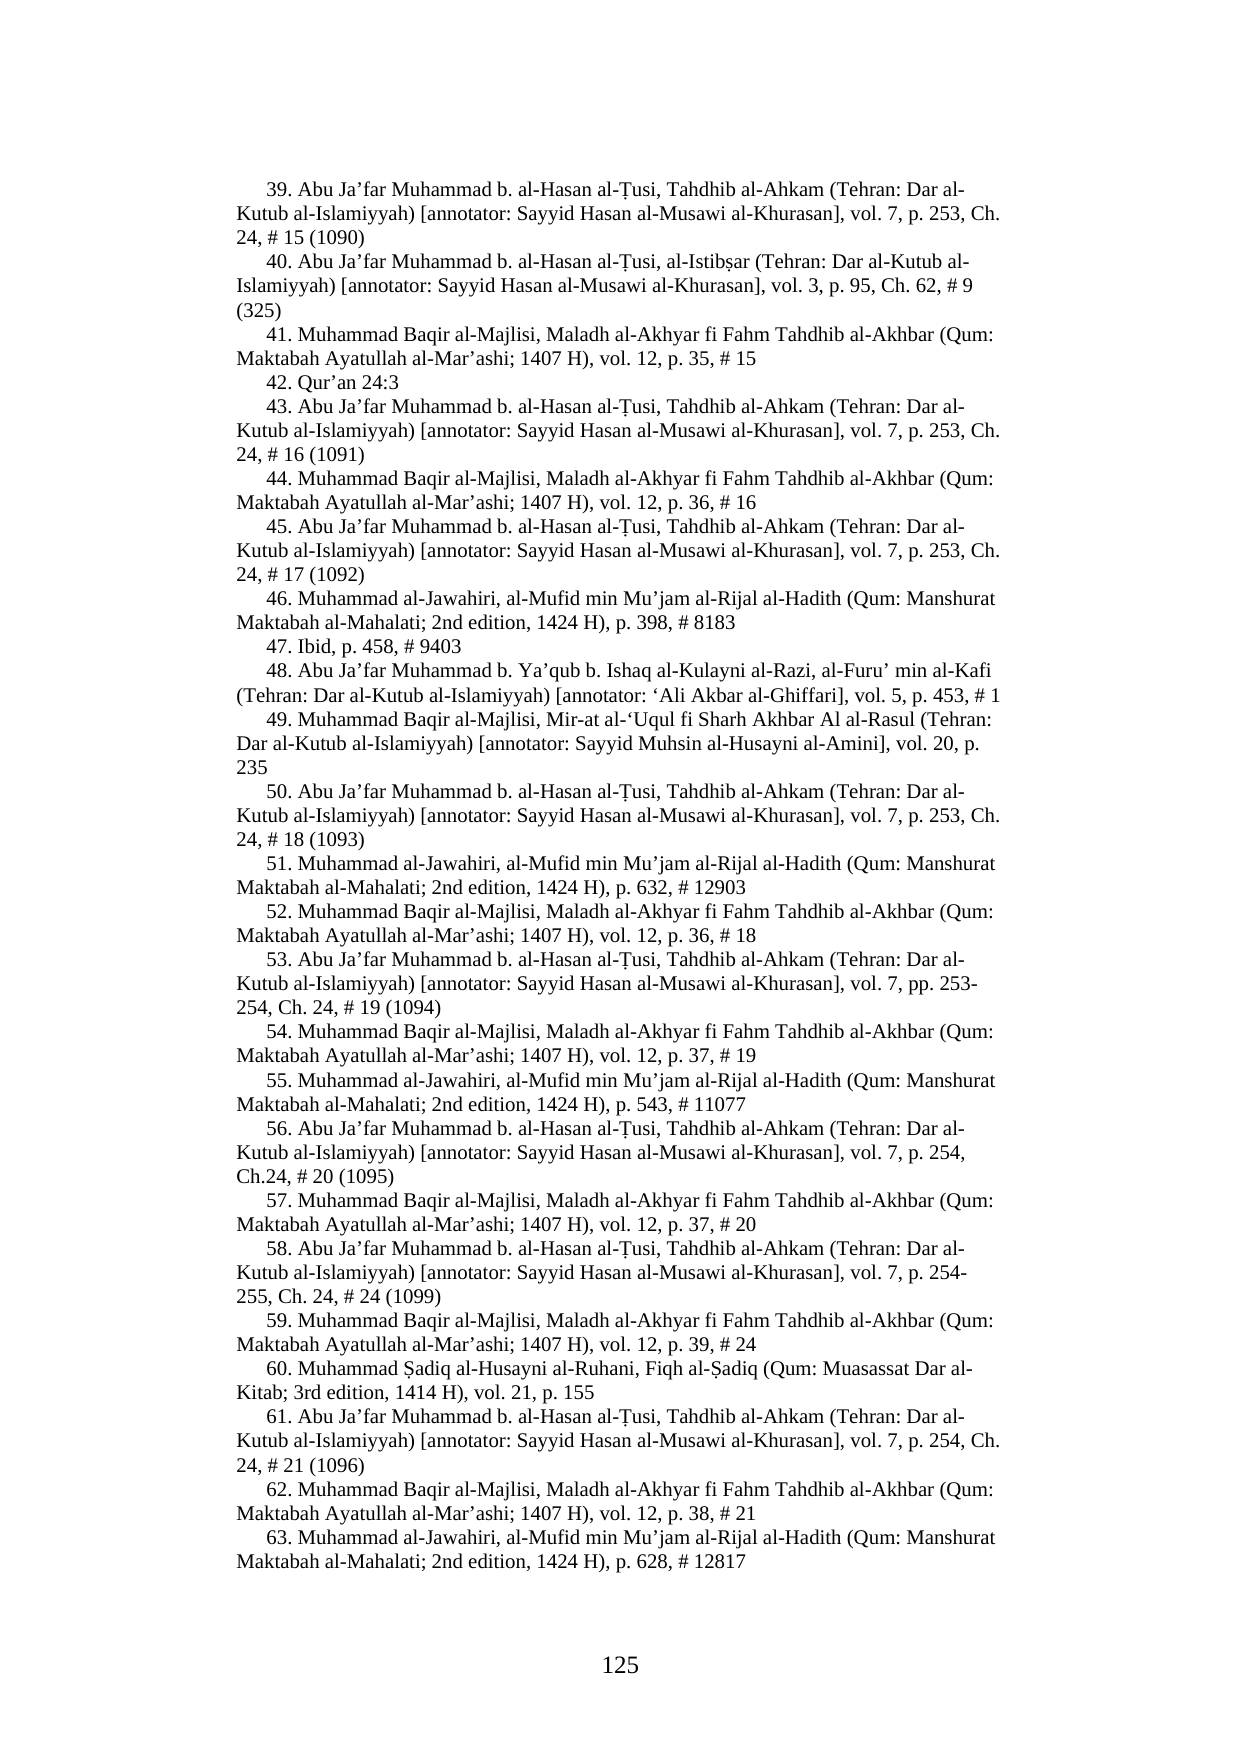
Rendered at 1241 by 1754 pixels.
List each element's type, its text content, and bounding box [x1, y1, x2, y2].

text 62. Muhammad Baqir al-Majlisi, Maladh al-Akhyar fi Fahm Tahdhib al-Akhbar (Qum: Maktabah Ayatullah al-Mar’ashi; 1407 H), vol. 12, p. 38, # 21 [236, 1477, 1004, 1525]
text 46. Muhammad al-Jawahiri, al-Mufid min Mu’jam al-Rijal al-Hadith (Qum: Manshurat Maktabah al-Mahalati; 2nd edition, 1424 H), p. 398, # 8183 [236, 586, 1004, 634]
text 59. Muhammad Baqir al-Majlisi, Maladh al-Akhyar fi Fahm Tahdhib al-Akhbar (Qum: Maktabah Ayatullah al-Mar’ashi; 1407 H), vol. 12, p. 39, # 24 [236, 1308, 1004, 1356]
text 49. Muhammad Baqir al-Majlisi, Mir-at al-‘Uqul fi Sharh Akhbar Al al-Rasul (Tehran: Dar al-Kutub al-Islamiyyah) [annotator: Sayyid Muhsin al-Husayni al-Amini], vol. 20, p. 235 [236, 707, 1004, 779]
text 56. Abu Ja’far Muhammad b. al-Hasan al-Ṭusi, Tahdhib al-Ahkam (Tehran: Dar al-Kutub al-Islamiyyah) [annotator: Sayyid Hasan al-Musawi al-Khurasan], vol. 7, p. 254, Ch.24, # 20 (1095) [236, 1116, 1004, 1188]
text 58. Abu Ja’far Muhammad b. al-Hasan al-Ṭusi, Tahdhib al-Ahkam (Tehran: Dar al-Kutub al-Islamiyyah) [annotator: Sayyid Hasan al-Musawi al-Khurasan], vol. 7, p. 254-255, Ch. 24, # 24 (1099) [236, 1236, 1004, 1308]
text 53. Abu Ja’far Muhammad b. al-Hasan al-Ṭusi, Tahdhib al-Ahkam (Tehran: Dar al-Kutub al-Islamiyyah) [annotator: Sayyid Hasan al-Musawi al-Khurasan], vol. 7, pp. 253-254, Ch. 24, # 19 (1094) [236, 947, 1004, 1019]
text 52. Muhammad Baqir al-Majlisi, Maladh al-Akhyar fi Fahm Tahdhib al-Akhbar (Qum: Maktabah Ayatullah al-Mar’ashi; 1407 H), vol. 12, p. 36, # 18 [236, 899, 1004, 947]
text 43. Abu Ja’far Muhammad b. al-Hasan al-Ṭusi, Tahdhib al-Ahkam (Tehran: Dar al-Kutub al-Islamiyyah) [annotator: Sayyid Hasan al-Musawi al-Khurasan], vol. 7, p. 253, Ch. 24, # 16 (1091) [236, 394, 1004, 466]
text 41. Muhammad Baqir al-Majlisi, Maladh al-Akhyar fi Fahm Tahdhib al-Akhbar (Qum: Maktabah Ayatullah al-Mar’ashi; 1407 H), vol. 12, p. 35, # 15 [236, 322, 1004, 370]
text 50. Abu Ja’far Muhammad b. al-Hasan al-Ṭusi, Tahdhib al-Ahkam (Tehran: Dar al-Kutub al-Islamiyyah) [annotator: Sayyid Hasan al-Musawi al-Khurasan], vol. 7, p. 253, Ch. 24, # 18 (1093) [236, 779, 1004, 851]
text 63. Muhammad al-Jawahiri, al-Mufid min Mu’jam al-Rijal al-Hadith (Qum: Manshurat Maktabah al-Mahalati; 2nd edition, 1424 H), p. 628, # 12817 [236, 1525, 1004, 1573]
text 61. Abu Ja’far Muhammad b. al-Hasan al-Ṭusi, Tahdhib al-Ahkam (Tehran: Dar al-Kutub al-Islamiyyah) [annotator: Sayyid Hasan al-Musawi al-Khurasan], vol. 7, p. 254, Ch. 24, # 21 (1096) [236, 1404, 1004, 1477]
text 60. Muhammad Ṣadiq al-Husayni al-Ruhani, Fiqh al-Ṣadiq (Qum: Muasassat Dar al-Kitab; 3rd edition, 1414 H), vol. 21, p. 155 [236, 1356, 1004, 1404]
text 39. Abu Ja’far Muhammad b. al-Hasan al-Ṭusi, Tahdhib al-Ahkam (Tehran: Dar al-Kutub al-Islamiyyah) [annotator: Sayyid Hasan al-Musawi al-Khurasan], vol. 7, p. 253, Ch. 24, # 15 (1090) [236, 177, 1004, 249]
text 48. Abu Ja’far Muhammad b. Ya’qub b. Ishaq al-Kulayni al-Razi, al-Furu’ min al-Kafi (Tehran: Dar al-Kutub al-Islamiyyah) [annotator: ‘Ali Akbar al-Ghiffari], vol. 5, p. 453, # 1 [236, 658, 1004, 707]
text 51. Muhammad al-Jawahiri, al-Mufid min Mu’jam al-Rijal al-Hadith (Qum: Manshurat Maktabah al-Mahalati; 2nd edition, 1424 H), p. 632, # 12903 [236, 851, 1004, 899]
text 57. Muhammad Baqir al-Majlisi, Maladh al-Akhyar fi Fahm Tahdhib al-Akhbar (Qum: Maktabah Ayatullah al-Mar’ashi; 1407 H), vol. 12, p. 37, # 20 [236, 1188, 1004, 1236]
text 47. Ibid, p. 458, # 9403 [236, 634, 1004, 658]
text 55. Muhammad al-Jawahiri, al-Mufid min Mu’jam al-Rijal al-Hadith (Qum: Manshurat Maktabah al-Mahalati; 2nd edition, 1424 H), p. 543, # 11077 [236, 1067, 1004, 1116]
text 44. Muhammad Baqir al-Majlisi, Maladh al-Akhyar fi Fahm Tahdhib al-Akhbar (Qum: Maktabah Ayatullah al-Mar’ashi; 1407 H), vol. 12, p. 36, # 16 [236, 466, 1004, 514]
text 54. Muhammad Baqir al-Majlisi, Maladh al-Akhyar fi Fahm Tahdhib al-Akhbar (Qum: Maktabah Ayatullah al-Mar’ashi; 1407 H), vol. 12, p. 37, # 19 [236, 1019, 1004, 1067]
text 45. Abu Ja’far Muhammad b. al-Hasan al-Ṭusi, Tahdhib al-Ahkam (Tehran: Dar al-Kutub al-Islamiyyah) [annotator: Sayyid Hasan al-Musawi al-Khurasan], vol. 7, p. 253, Ch. 24, # 17 (1092) [236, 514, 1004, 586]
text 40. Abu Ja’far Muhammad b. al-Hasan al-Ṭusi, al-Istibṣar (Tehran: Dar al-Kutub al-Islamiyyah) [annotator: Sayyid Hasan al-Musawi al-Khurasan], vol. 3, p. 95, Ch. 62, # 9 (325) [236, 249, 1004, 322]
text 42. Qur’an 24:3 [236, 370, 1004, 394]
